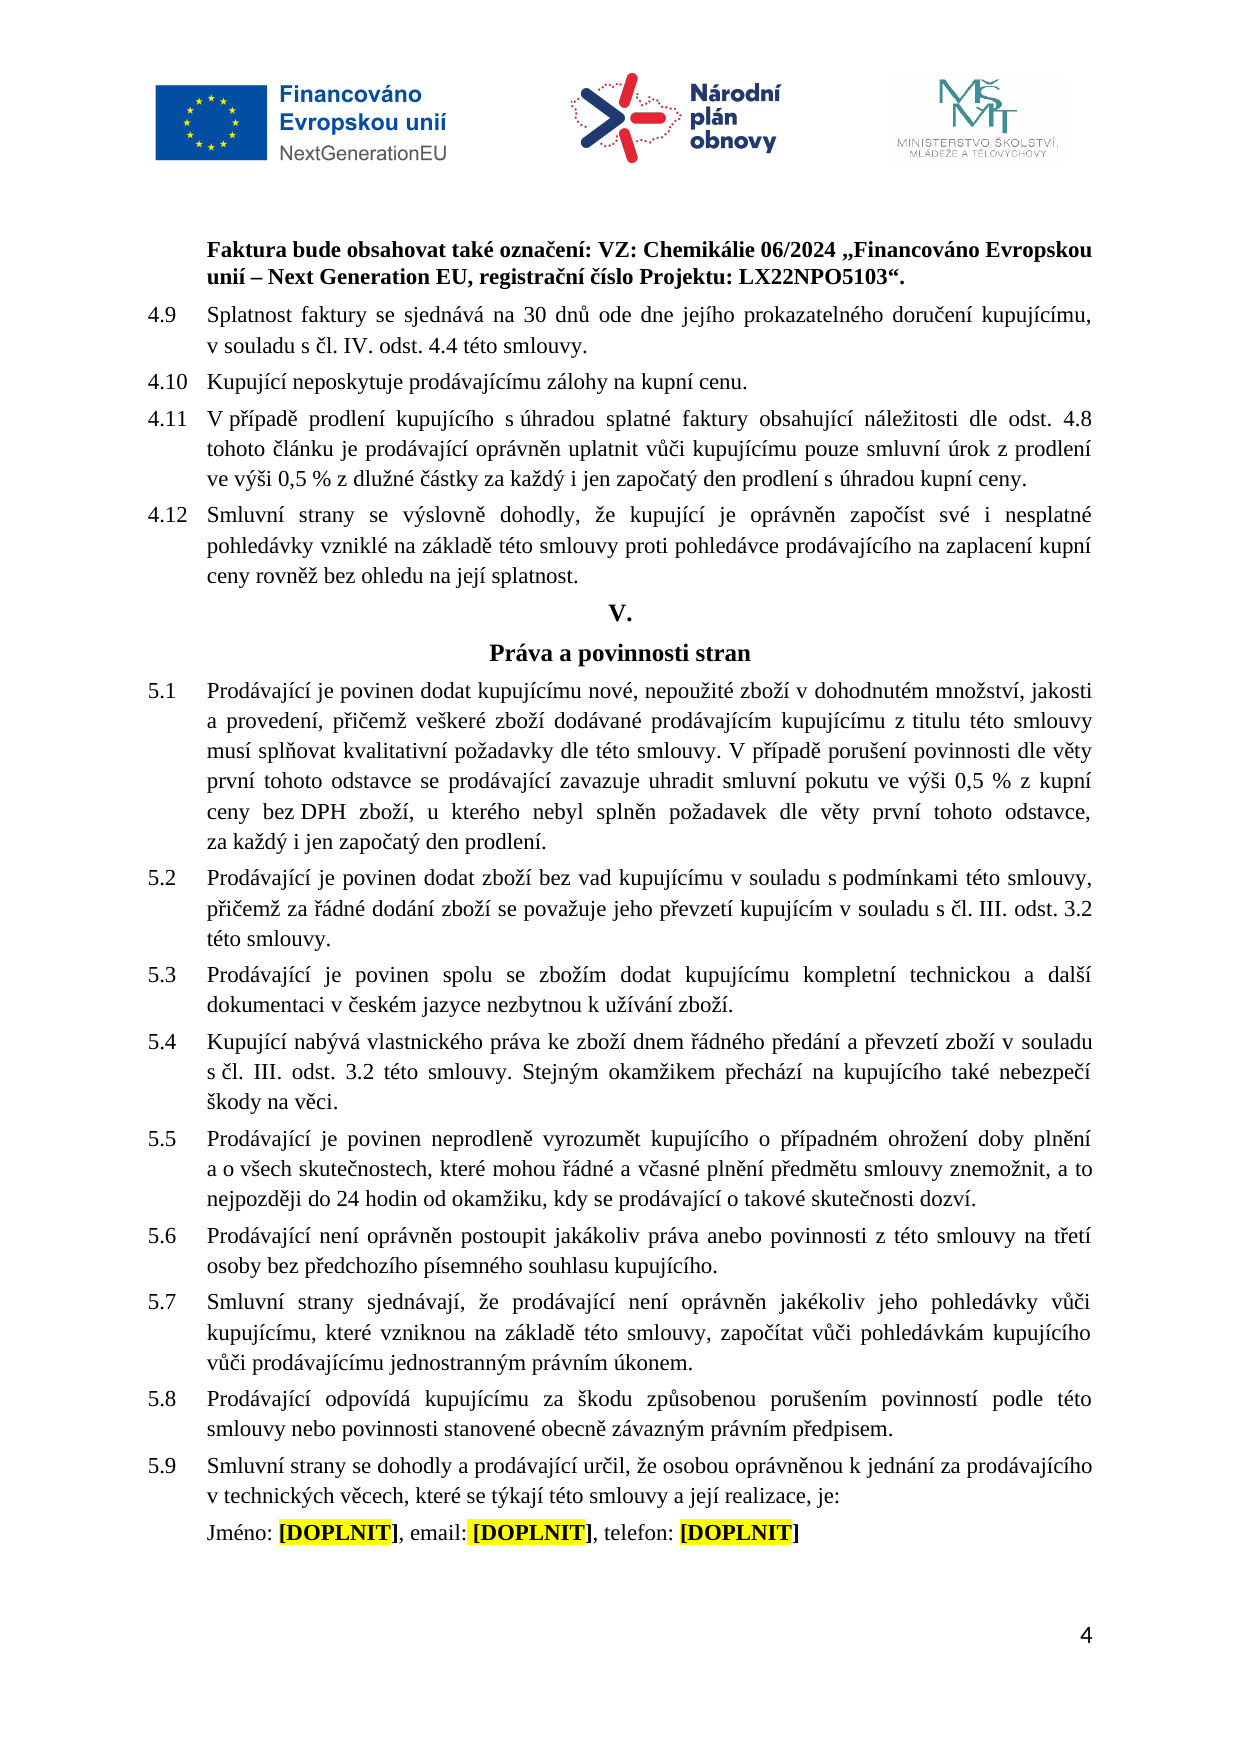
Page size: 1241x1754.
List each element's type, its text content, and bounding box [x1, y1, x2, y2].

text 5.5 Prodávající je povinen neprodleně vyrozumět kupujícího o případném ohrožení doby plnění a o všech skutečnostech, které mohou řádné a včasné plnění předmětu smlouvy znemožnit, a to nejpozději do 24 hodin od okamžiku, kdy se prodávající o takové skutečnosti dozví. [148, 1125, 1093, 1212]
text 5.2 Prodávající je povinen dodat zboží bez vad kupujícímu v souladu s podmínkami této smlouvy, přičemž za řádné dodání zboží se považuje jeho převzetí kupujícím v souladu s čl. III. odst. 3.2 této smlouvy. [148, 864, 1093, 951]
title V. [148, 598, 1093, 627]
picture [570, 73, 782, 163]
text 5.7 Smluvní strany sjednávají, že prodávající není oprávněn jakékoliv jeho pohledávky vůči kupujícímu, které vzniknou na základě této smlouvy, započítat vůči pohledávkám kupujícího vůči prodávajícímu jednostranným právním úkonem. [148, 1288, 1093, 1375]
text Faktura bude obsahovat také označení: VZ: Chemikálie 06/2024 ,,Financováno Evropskou unií – Next Generation EU, registrační číslo Projektu: LX22NPO5103“. [207, 236, 1093, 289]
text 4.10 Kupující neposkytuje prodávajícímu zálohy na kupní cenu. [148, 368, 1093, 394]
text 5.3 Prodávající je povinen spolu se zbožím dodat kupujícímu kompletní technickou a další dokumentaci v českém jazyce nezbytnou k užívání zboží. [148, 961, 1093, 1018]
picture [889, 73, 1066, 163]
text 5.6 Prodávající není oprávněn postoupit jakákoliv práva anebo povinnosti z této smlouvy na třetí osoby bez předchozího písemného souhlasu kupujícího. [148, 1222, 1093, 1278]
text 5.8 Prodávající odpovídá kupujícímu za škodu způsobenou porušením povinností podle této smlouvy nebo povinnosti stanovené obecně závazným právním předpisem. [148, 1385, 1093, 1442]
text 5.4 Kupující nabývá vlastnického práva ke zboží dnem řádného předání a převzetí zboží v souladu s čl. III. odst. 3.2 této smlouvy. Stejným okamžikem přechází na kupujícího také nebezpečí škody na věci. [148, 1028, 1093, 1115]
title Práva a povinnosti stran [148, 638, 1093, 666]
picture [147, 73, 468, 170]
text 5.1 Prodávající je povinen dodat kupujícímu nové, nepoužité zboží v dohodnutém množství, jakosti a provedení, přičemž veškeré zboží dodávané prodávajícím kupujícímu z titulu této smlouvy musí splňovat kvalitativní požadavky dle této smlouvy. V případě porušení povinnosti dle věty první tohoto odstavce se prodávající zavazuje uhradit smluvní pokutu ve výši 0,5 % z kupní ceny bez DPH zboží, u kterého nebyl splněn požadavek dle věty první tohoto odstavce, za každý i jen započatý den prodlení. [148, 677, 1093, 854]
text 4.9 Splatnost faktury se sjednává na 30 dnů ode dne jejího prokazatelného doručení kupujícímu, v souladu s čl. IV. odst. 4.4 této smlouvy. [148, 302, 1093, 358]
text 5.9 Smluvní strany se dohodly a prodávající určil, že osobou oprávněnou k jednání za prodávajícího v technických věcech, které se týkají této smlouvy a její realizace, je: [148, 1452, 1093, 1508]
text 4.12 Smluvní strany se výslovně dohodly, že kupující je oprávněn započíst své i nesplatné pohledávky vzniklé na základě této smlouvy proti pohledávce prodávajícího na zaplacení kupní ceny rovněž bez ohledu na její splatnost. [148, 502, 1093, 588]
text 4.11 V případě prodlení kupujícího s úhradou splatné faktury obsahující náležitosti dle odst. 4.8 tohoto článku je prodávající oprávněn uplatnit vůči kupujícímu pouze smluvní úrok z prodlení ve výši 0,5 % z dlužné částky za každý i jen započatý den prodlení s úhradou kupní ceny. [148, 405, 1093, 491]
text Jméno: [DOPLNIT], email: [DOPLNIT], telefon: [DOPLNIT] [792, 1519, 1093, 1545]
